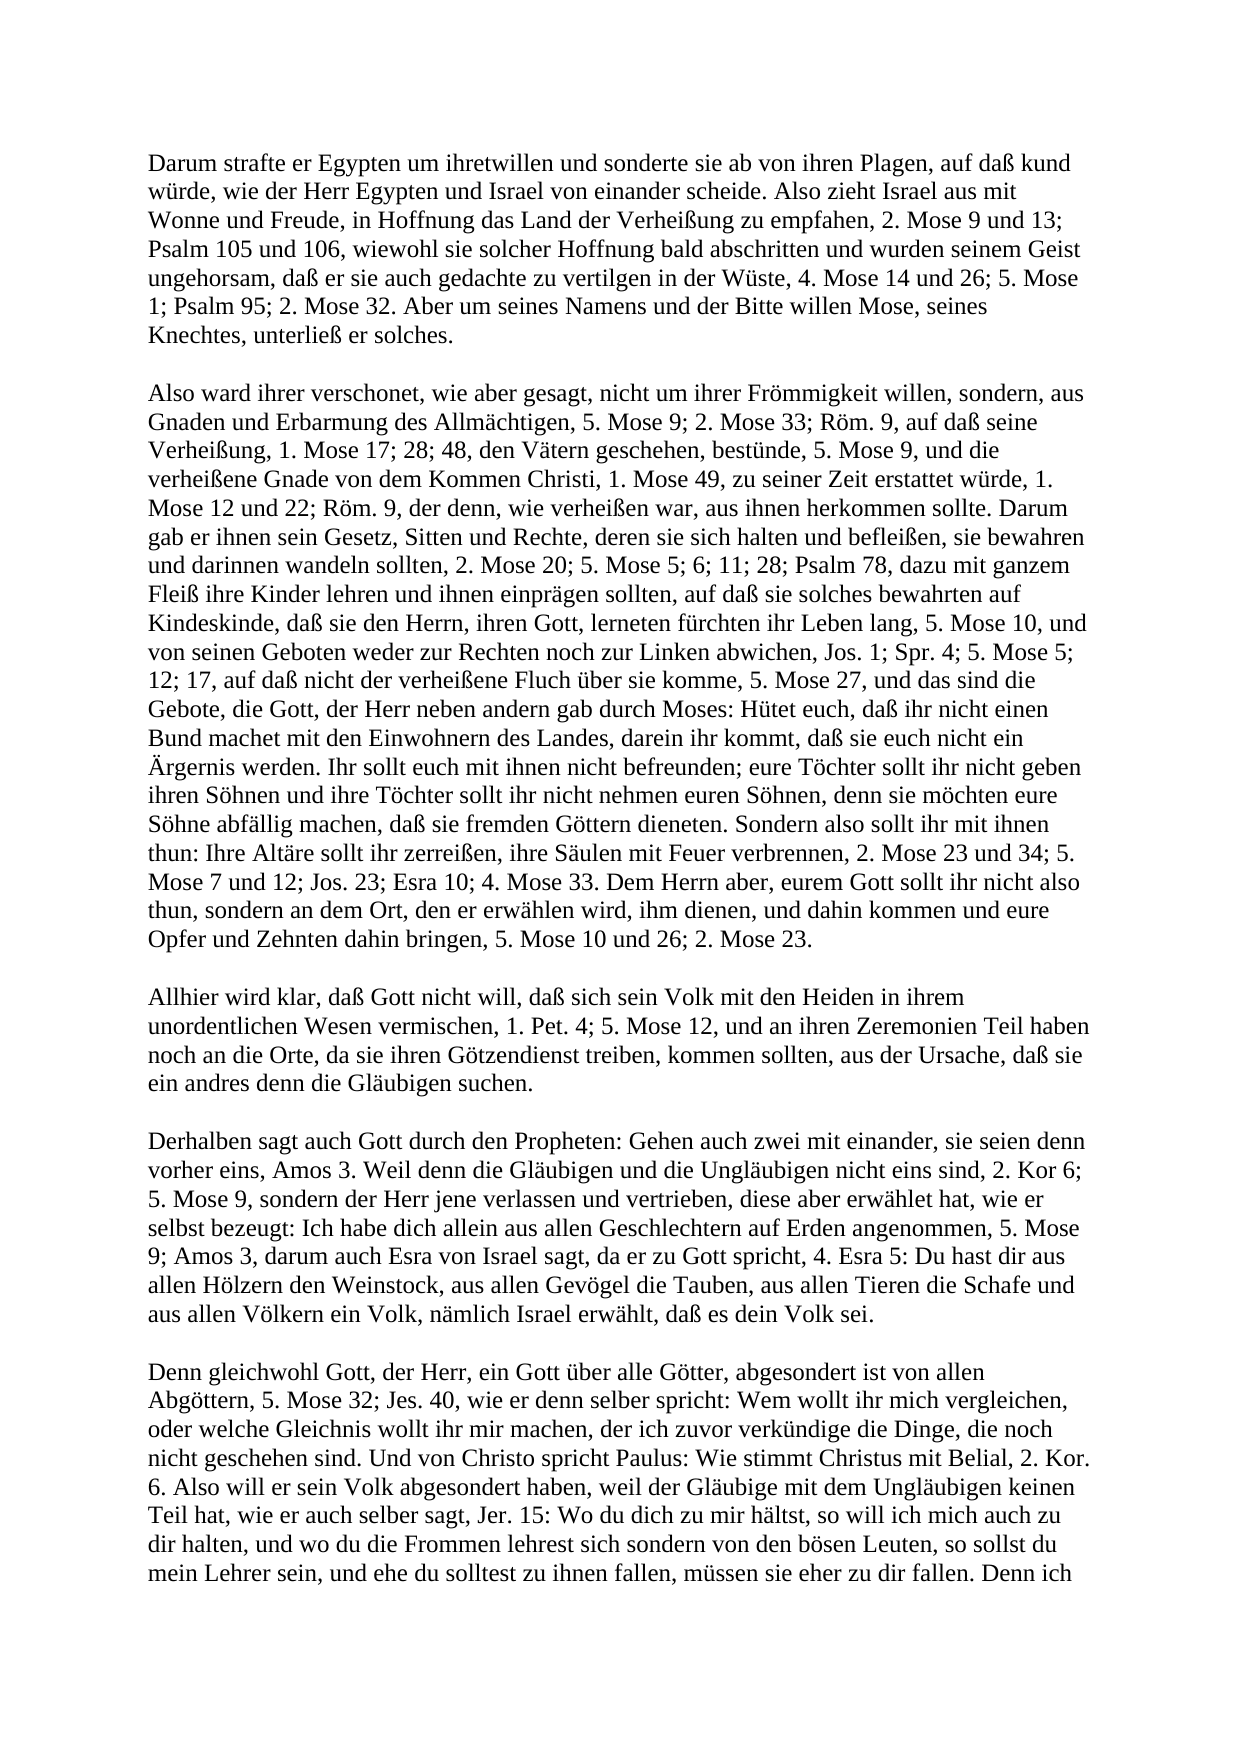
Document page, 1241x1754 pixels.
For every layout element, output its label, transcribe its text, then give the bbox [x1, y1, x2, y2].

text Darum strafte er Egypten um ihretwillen und sonderte sie ab von ihren Plagen, auf daß kund würde, wie der Herr Egypten und Israel von einander scheide. Also zieht Israel aus mit Wonne und Freude, in Hoffnung das Land der Verheißung zu empfahen, 2. Mose 9 und 13; Psalm 105 und 106, wiewohl sie solcher Hoffnung bald abschritten und wurden seinem Geist ungehorsam, daß er sie auch gedachte zu vertilgen in der Wüste, 4. Mose 14 und 26; 5. Mose 1; Psalm 95; 2. Mose 32. Aber um seines Namens und der Bitte willen Mose, seines Knechtes, unterließ er solches. [148, 148, 1093, 349]
text Derhalben sagt auch Gott durch den Propheten: Gehen auch zwei mit einander, sie seien denn vorher eins, Amos 3. Weil denn die Gläubigen und die Ungläubigen nicht eins sind, 2. Kor 6; 5. Mose 9, sondern der Herr jene verlassen und vertrieben, diese aber erwählet hat, wie er selbst bezeugt: Ich habe dich allein aus allen Geschlechtern auf Erden angenommen, 5. Mose 9; Amos 3, darum auch Esra von Israel sagt, da er zu Gott spricht, 4. Esra 5: Du hast dir aus allen Hölzern den Weinstock, aus allen Gevögel die Tauben, aus allen Tieren die Schafe und aus allen Völkern ein Volk, nämlich Israel erwählt, daß es dein Volk sei. [148, 1126, 1093, 1328]
text Also ward ihrer verschonet, wie aber gesagt, nicht um ihrer Frömmigkeit willen, sondern, aus Gnaden und Erbarmung des Allmächtigen, 5. Mose 9; 2. Mose 33; Röm. 9, auf daß seine Verheißung, 1. Mose 17; 28; 48, den Vätern geschehen, bestünde, 5. Mose 9, und die verheißene Gnade von dem Kommen Christi, 1. Mose 49, zu seiner Zeit erstattet würde, 1. Mose 12 und 22; Röm. 9, der denn, wie verheißen war, aus ihnen herkommen sollte. Darum gab er ihnen sein Gesetz, Sitten und Rechte, deren sie sich halten und befleißen, sie bewahren und darinnen wandeln sollten, 2. Mose 20; 5. Mose 5; 6; 11; 28; Psalm 78, dazu mit ganzem Fleiß ihre Kinder lehren und ihnen einprägen sollten, auf daß sie solches bewahrten auf Kindeskinde, daß sie den Herrn, ihren Gott, lerneten fürchten ihr Leben lang, 5. Mose 10, und von seinen Geboten weder zur Rechten noch zur Linken abwichen, Jos. 1; Spr. 4; 5. Mose 5; 12; 17, auf daß nicht der verheißene Fluch über sie komme, 5. Mose 27, und das sind die Gebote, die Gott, der Herr neben andern gab durch Moses: Hütet euch, daß ihr nicht einen Bund machet mit den Einwohnern des Landes, darein ihr kommt, daß sie euch nicht ein Ärgernis werden. Ihr sollt euch mit ihnen nicht befreunden; eure Töchter sollt ihr nicht geben ihren Söhnen und ihre Töchter sollt ihr nicht nehmen euren Söhnen, denn sie möchten eure Söhne abfällig machen, daß sie fremden Göttern dieneten. Sondern also sollt ihr mit ihnen thun: Ihre Altäre sollt ihr zerreißen, ihre Säulen mit Feuer verbrennen, 2. Mose 23 und 34; 5. Mose 7 und 12; Jos. 23; Esra 10; 4. Mose 33. Dem Herrn aber, eurem Gott sollt ihr nicht also thun, sondern an dem Ort, den er erwählen wird, ihm dienen, und dahin kommen und eure Opfer und Zehnten dahin bringen, 5. Mose 10 und 26; 2. Mose 23. [148, 378, 1093, 953]
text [148, 1357, 1093, 1587]
text Allhier wird klar, daß Gott nicht will, daß sich sein Volk mit den Heiden in ihrem unordentlichen Wesen vermischen, 1. Pet. 4; 5. Mose 12, und an ihren Zeremonien Teil haben noch an die Orte, da sie ihren Götzendienst treiben, kommen sollten, aus der Ursache, daß sie ein andres denn die Gläubigen suchen. [148, 982, 1093, 1097]
